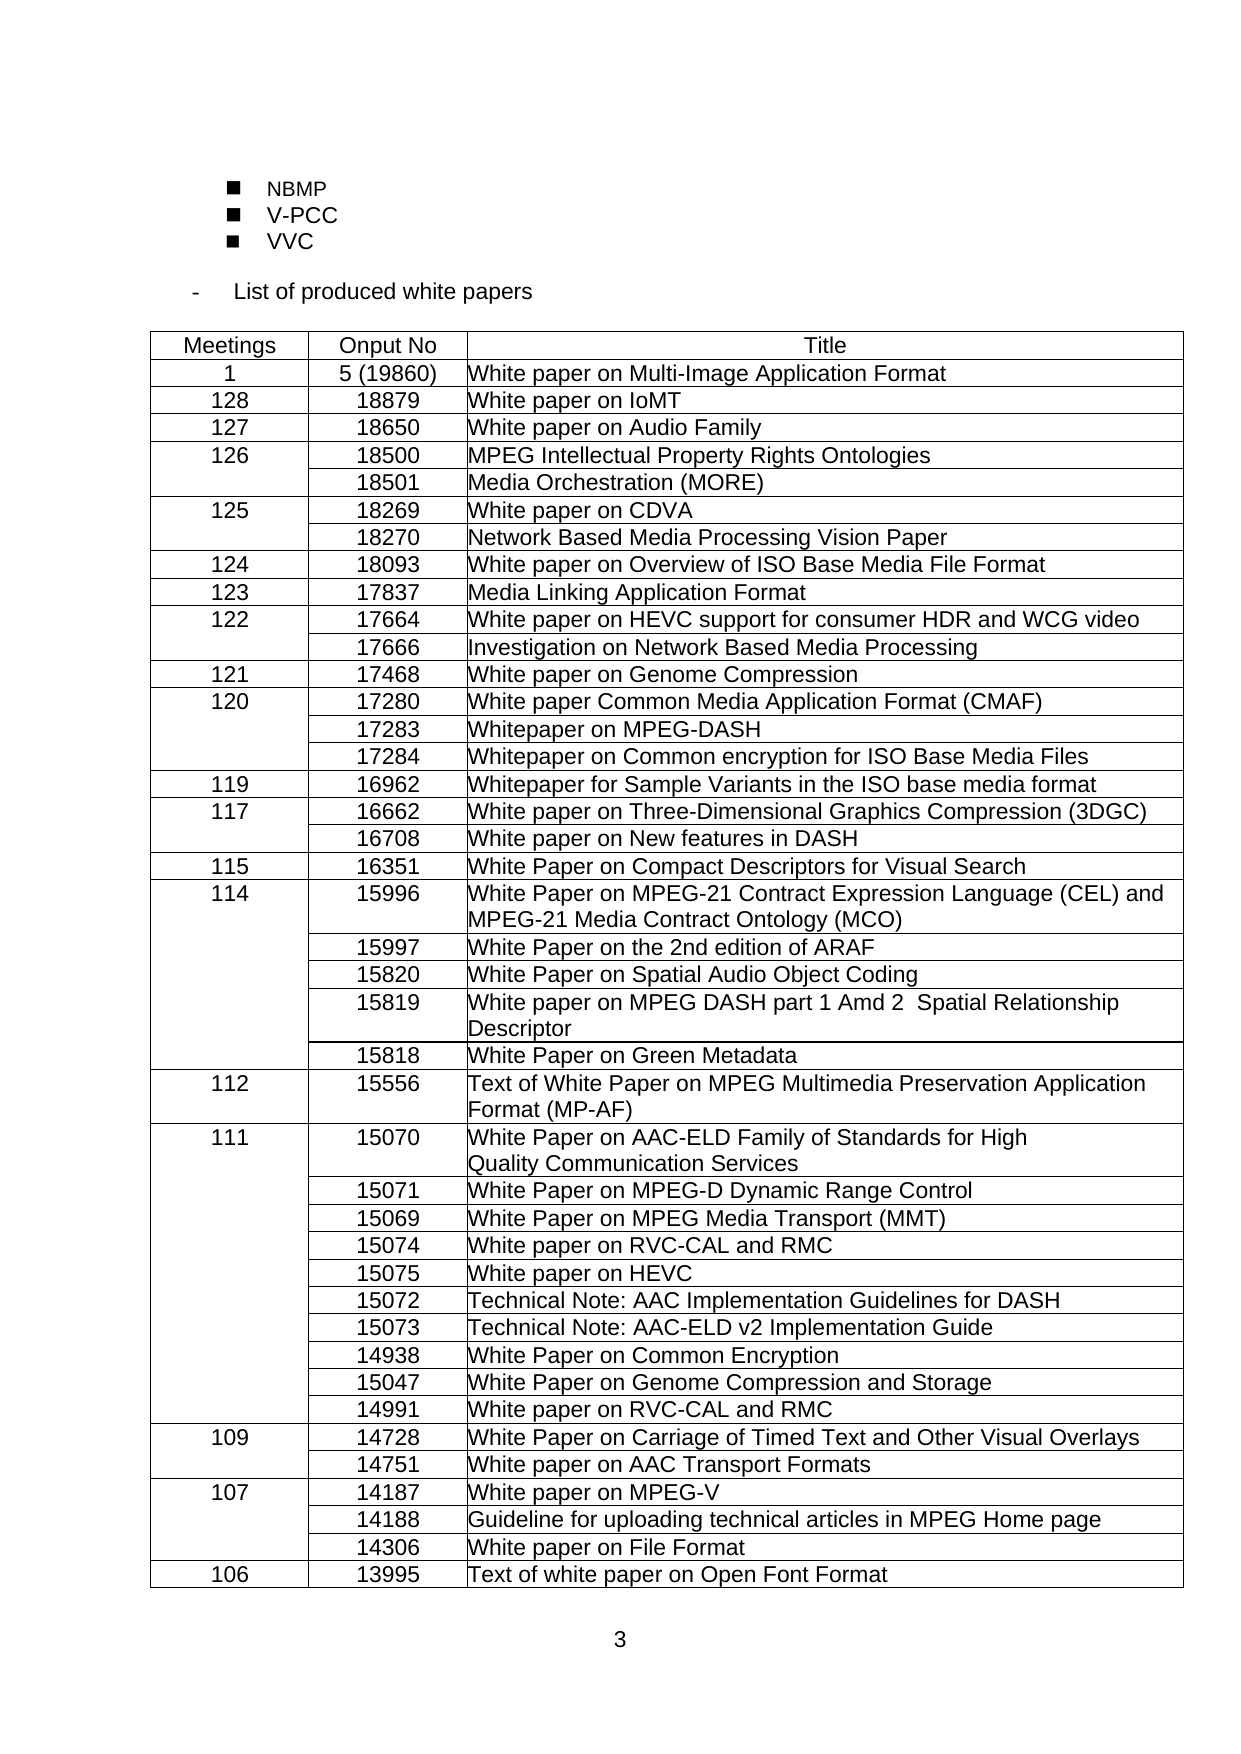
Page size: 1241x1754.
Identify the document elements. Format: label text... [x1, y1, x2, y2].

table_cell 15071 [309, 1177, 467, 1204]
table_cell 128 [151, 387, 308, 413]
table_header Title [468, 332, 1183, 358]
table_cell Media Orchestration (MORE) [468, 469, 1183, 496]
table_cell 106 [151, 1561, 308, 1587]
table_cell 15073 [309, 1314, 467, 1341]
table_cell White Paper on the 2nd edition of ARAF [468, 934, 1183, 960]
table_header Meetings [151, 332, 308, 358]
table_cell White Paper on MPEG Media Transport (MMT) [468, 1205, 1183, 1231]
table_cell 16351 [309, 853, 467, 879]
table_cell 15818 [309, 1043, 467, 1069]
table_cell 18093 [309, 551, 467, 578]
table_cell Network Based Media Processing Vision Paper [468, 524, 1183, 550]
list NBMP [225, 177, 1090, 202]
table_cell 17280 [309, 688, 467, 715]
list List of produced white papers [192, 278, 1090, 305]
table_cell White Paper on Green Metadata [468, 1043, 1183, 1069]
table_cell White paper on HEVC support for consumer HDR and WCG video [468, 606, 1183, 632]
table_cell 16708 [309, 825, 467, 852]
table_cell 112 [151, 1070, 308, 1122]
table_cell Whitepaper for Sample Variants in the ISO base media format [468, 771, 1183, 797]
table_cell White paper on RVC-CAL and RMC [468, 1232, 1183, 1258]
table_cell White paper on AAC Transport Formats [468, 1451, 1183, 1478]
table_cell 18500 [309, 442, 467, 468]
table_cell 14187 [309, 1479, 467, 1505]
table_cell 17283 [309, 716, 467, 742]
table_cell Guideline for uploading technical articles in MPEG Home page [468, 1506, 1183, 1532]
table_cell 15047 [309, 1369, 467, 1395]
table_cell 15074 [309, 1232, 467, 1258]
table_cell 17468 [309, 661, 467, 687]
table_cell White paper on Audio Family [468, 414, 1183, 441]
table_cell White Paper on Genome Compression and Storage [468, 1369, 1183, 1395]
table_cell Technical Note: AAC Implementation Guidelines for DASH [468, 1287, 1183, 1313]
table_cell White Paper on MPEG-D Dynamic Range Control [468, 1177, 1183, 1204]
table_cell 15072 [309, 1287, 467, 1313]
table_cell 120 [151, 688, 308, 769]
table_cell White paper on CDVA [468, 497, 1183, 523]
table_cell 15997 [309, 934, 467, 960]
table_cell 16962 [309, 771, 467, 797]
table_cell 124 [151, 551, 308, 578]
table_cell White paper on Overview of ISO Base Media File Format [468, 551, 1183, 578]
table_cell 107 [151, 1479, 308, 1560]
table_header Onput No [309, 332, 467, 358]
table_cell 15069 [309, 1205, 467, 1231]
table_cell 115 [151, 853, 308, 879]
table_cell White paper on Multi-Image Application Format [468, 360, 1183, 386]
table_cell 117 [151, 798, 308, 852]
table_cell White Paper on AAC-ELD Family of Standards for High Quality Communication Services [468, 1124, 1183, 1176]
table_cell White Paper on Compact Descriptors for Visual Search [468, 853, 1183, 879]
table_cell 17837 [309, 579, 467, 605]
table_cell Text of white paper on Open Font Format [468, 1561, 1183, 1587]
table_cell MPEG Intellectual Property Rights Ontologies [468, 442, 1183, 468]
table_cell Text of White Paper on MPEG Multimedia Preservation Application Format (MP-AF) [468, 1070, 1183, 1122]
table_cell 1 [151, 360, 308, 386]
table_cell 14938 [309, 1342, 467, 1368]
table_cell 17664 [309, 606, 467, 632]
table_cell 121 [151, 661, 308, 687]
table_cell White paper on MPEG-V [468, 1479, 1183, 1505]
table_cell 122 [151, 606, 308, 660]
table_cell White Paper on MPEG-21 Contract Expression Language (CEL) and MPEG-21 Media Contract Ontology (MCO) [468, 880, 1183, 933]
table_cell White paper on MPEG DASH part 1 Amd 2 Spatial Relationship Descriptor [468, 989, 1183, 1041]
table_cell 14306 [309, 1534, 467, 1560]
table_cell White paper on Three-Dimensional Graphics Compression (3DGC) [468, 798, 1183, 824]
table_cell Whitepaper on MPEG-DASH [468, 716, 1183, 742]
table_cell White paper on New features in DASH [468, 825, 1183, 852]
table_cell 126 [151, 442, 308, 496]
table_cell White paper on Genome Compression [468, 661, 1183, 687]
table_cell White Paper on Common Encryption [468, 1342, 1183, 1368]
list VVC [225, 228, 1090, 254]
table_cell White Paper on Spatial Audio Object Coding [468, 961, 1183, 988]
table_cell 5 (19860) [309, 360, 467, 386]
table_cell 109 [151, 1424, 308, 1478]
table_cell White paper on HEVC [468, 1260, 1183, 1286]
table_cell 125 [151, 497, 308, 550]
table_cell 18879 [309, 387, 467, 413]
table_cell White paper on IoMT [468, 387, 1183, 413]
table_cell 15556 [309, 1070, 467, 1122]
table_cell 123 [151, 579, 308, 605]
table_cell 14728 [309, 1424, 467, 1450]
table_cell White paper on RVC-CAL and RMC [468, 1396, 1183, 1423]
table_cell 15820 [309, 961, 467, 988]
table_cell White paper on File Format [468, 1534, 1183, 1560]
table_cell 17666 [309, 634, 467, 660]
table_cell White paper Common Media Application Format (CMAF) [468, 688, 1183, 715]
table_cell 13995 [309, 1561, 467, 1587]
table_cell Whitepaper on Common encryption for ISO Base Media Files [468, 743, 1183, 769]
table_cell 18270 [309, 524, 467, 550]
list V-PCC [225, 202, 1090, 228]
table_cell 15075 [309, 1260, 467, 1286]
table_cell 17284 [309, 743, 467, 769]
table_cell 15819 [309, 989, 467, 1041]
table_cell Media Linking Application Format [468, 579, 1183, 605]
table_cell Technical Note: AAC-ELD v2 Implementation Guide [468, 1314, 1183, 1341]
table_cell White Paper on Carriage of Timed Text and Other Visual Overlays [468, 1424, 1183, 1450]
table_cell 119 [151, 771, 308, 797]
table_cell 18269 [309, 497, 467, 523]
table_cell 15070 [309, 1124, 467, 1176]
table_cell 127 [151, 414, 308, 441]
table_cell 14991 [309, 1396, 467, 1423]
table_cell 18501 [309, 469, 467, 496]
table_cell 111 [151, 1124, 308, 1423]
table_cell 14751 [309, 1451, 467, 1478]
table_cell 15996 [309, 880, 467, 933]
table_cell Investigation on Network Based Media Processing [468, 634, 1183, 660]
table_cell 18650 [309, 414, 467, 441]
table_cell 14188 [309, 1506, 467, 1532]
table_cell 114 [151, 880, 308, 1069]
table_cell 16662 [309, 798, 467, 824]
